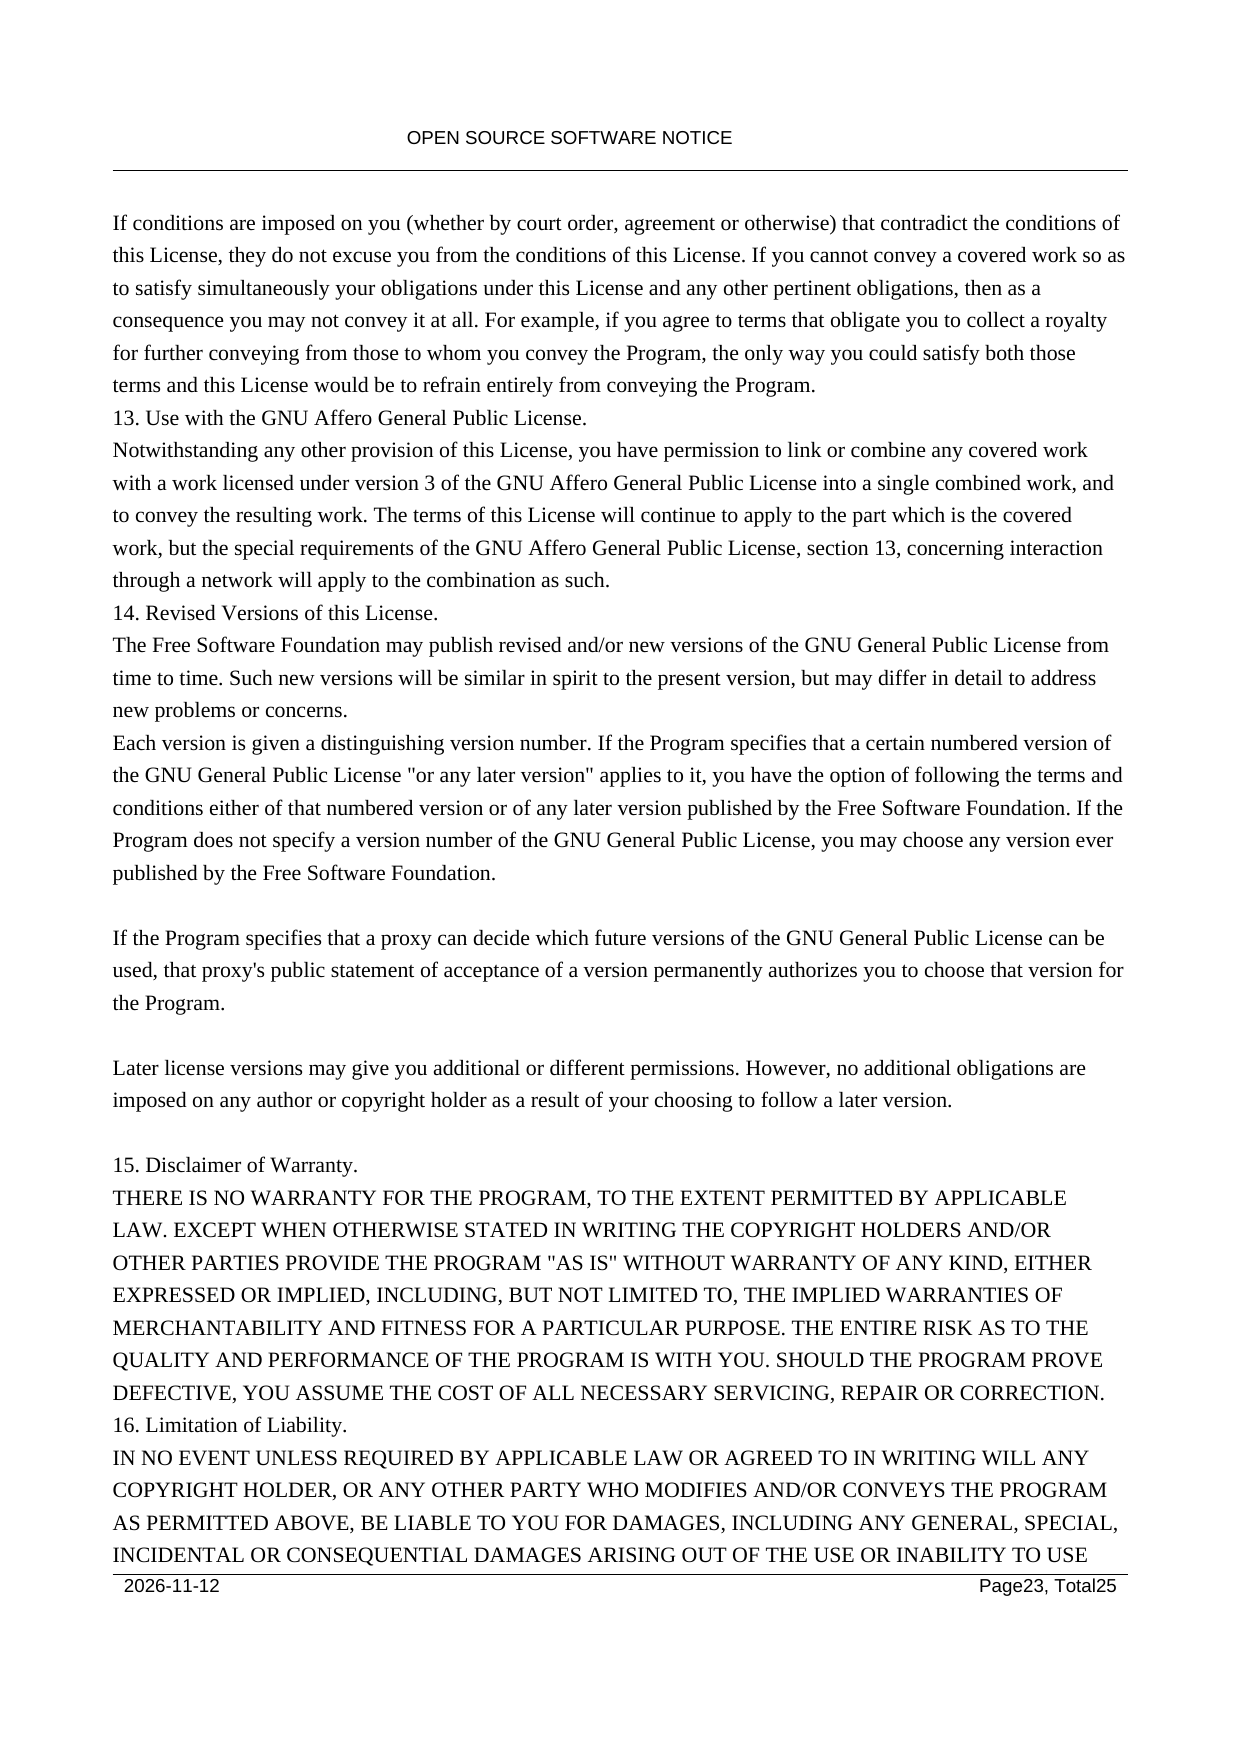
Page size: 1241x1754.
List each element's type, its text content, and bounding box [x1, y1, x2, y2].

text 16. Limitation of Liability. [112, 1409, 1128, 1441]
text 13. Use with the GNU Affero General Public License. [112, 401, 1128, 434]
text Notwithstanding any other provision of this License, you have permission to link or combine any covered work with a work licensed under version 3 of the GNU Affero General Public License into a single combined work, and to convey the resulting work. The terms of this License will continue to apply to the part which is the covered work, but the special requirements of the GNU Affero General Public License, section 13, concerning interaction through a network will apply to the combination as such. [112, 434, 1128, 596]
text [112, 1441, 1128, 1571]
text Later license versions may give you additional or different permissions. However, no additional obligations are imposed on any author or copyright holder as a result of your choosing to follow a later version. [112, 1051, 1128, 1116]
text Each version is given a distinguishing version number. If the Program specifies that a certain numbered version of the GNU General Public License "or any later version" applies to it, you have the option of following the terms and conditions either of that numbered version or of any later version published by the Free Software Foundation. If the Program does not specify a version number of the GNU General Public License, you may choose any version ever published by the Free Software Foundation. [112, 726, 1128, 889]
text THERE IS NO WARRANTY FOR THE PROGRAM, TO THE EXTENT PERMITTED BY APPLICABLE LAW. EXCEPT WHEN OTHERWISE STATED IN WRITING THE COPYRIGHT HOLDERS AND/OR OTHER PARTIES PROVIDE THE PROGRAM "AS IS" WITHOUT WARRANTY OF ANY KIND, EITHER EXPRESSED OR IMPLIED, INCLUDING, BUT NOT LIMITED TO, THE IMPLIED WARRANTIES OF MERCHANTABILITY AND FITNESS FOR A PARTICULAR PURPOSE. THE ENTIRE RISK AS TO THE QUALITY AND PERFORMANCE OF THE PROGRAM IS WITH YOU. SHOULD THE PROGRAM PROVE DEFECTIVE, YOU ASSUME THE COST OF ALL NECESSARY SERVICING, REPAIR OR CORRECTION. [112, 1181, 1128, 1409]
text If the Program specifies that a proxy can decide which future versions of the GNU General Public License can be used, that proxy's public statement of acceptance of a version permanently authorizes you to choose that version for the Program. [112, 921, 1128, 1019]
text 15. Disclaimer of Warranty. [112, 1149, 1128, 1181]
text If conditions are imposed on you (whether by court order, agreement or otherwise) that contradict the conditions of this License, they do not excuse you from the conditions of this License. If you cannot convey a covered work so as to satisfy simultaneously your obligations under this License and any other pertinent obligations, then as a consequence you may not convey it at all. For example, if you agree to terms that obligate you to collect a royalty for further conveying from those to whom you convey the Program, the only way you could satisfy both those terms and this License would be to refrain entirely from conveying the Program. [112, 206, 1128, 401]
text 14. Revised Versions of this License. [112, 596, 1128, 629]
text The Free Software Foundation may publish revised and/or new versions of the GNU General Public License from time to time. Such new versions will be similar in spirit to the present version, but may differ in detail to address new problems or concerns. [112, 629, 1128, 726]
